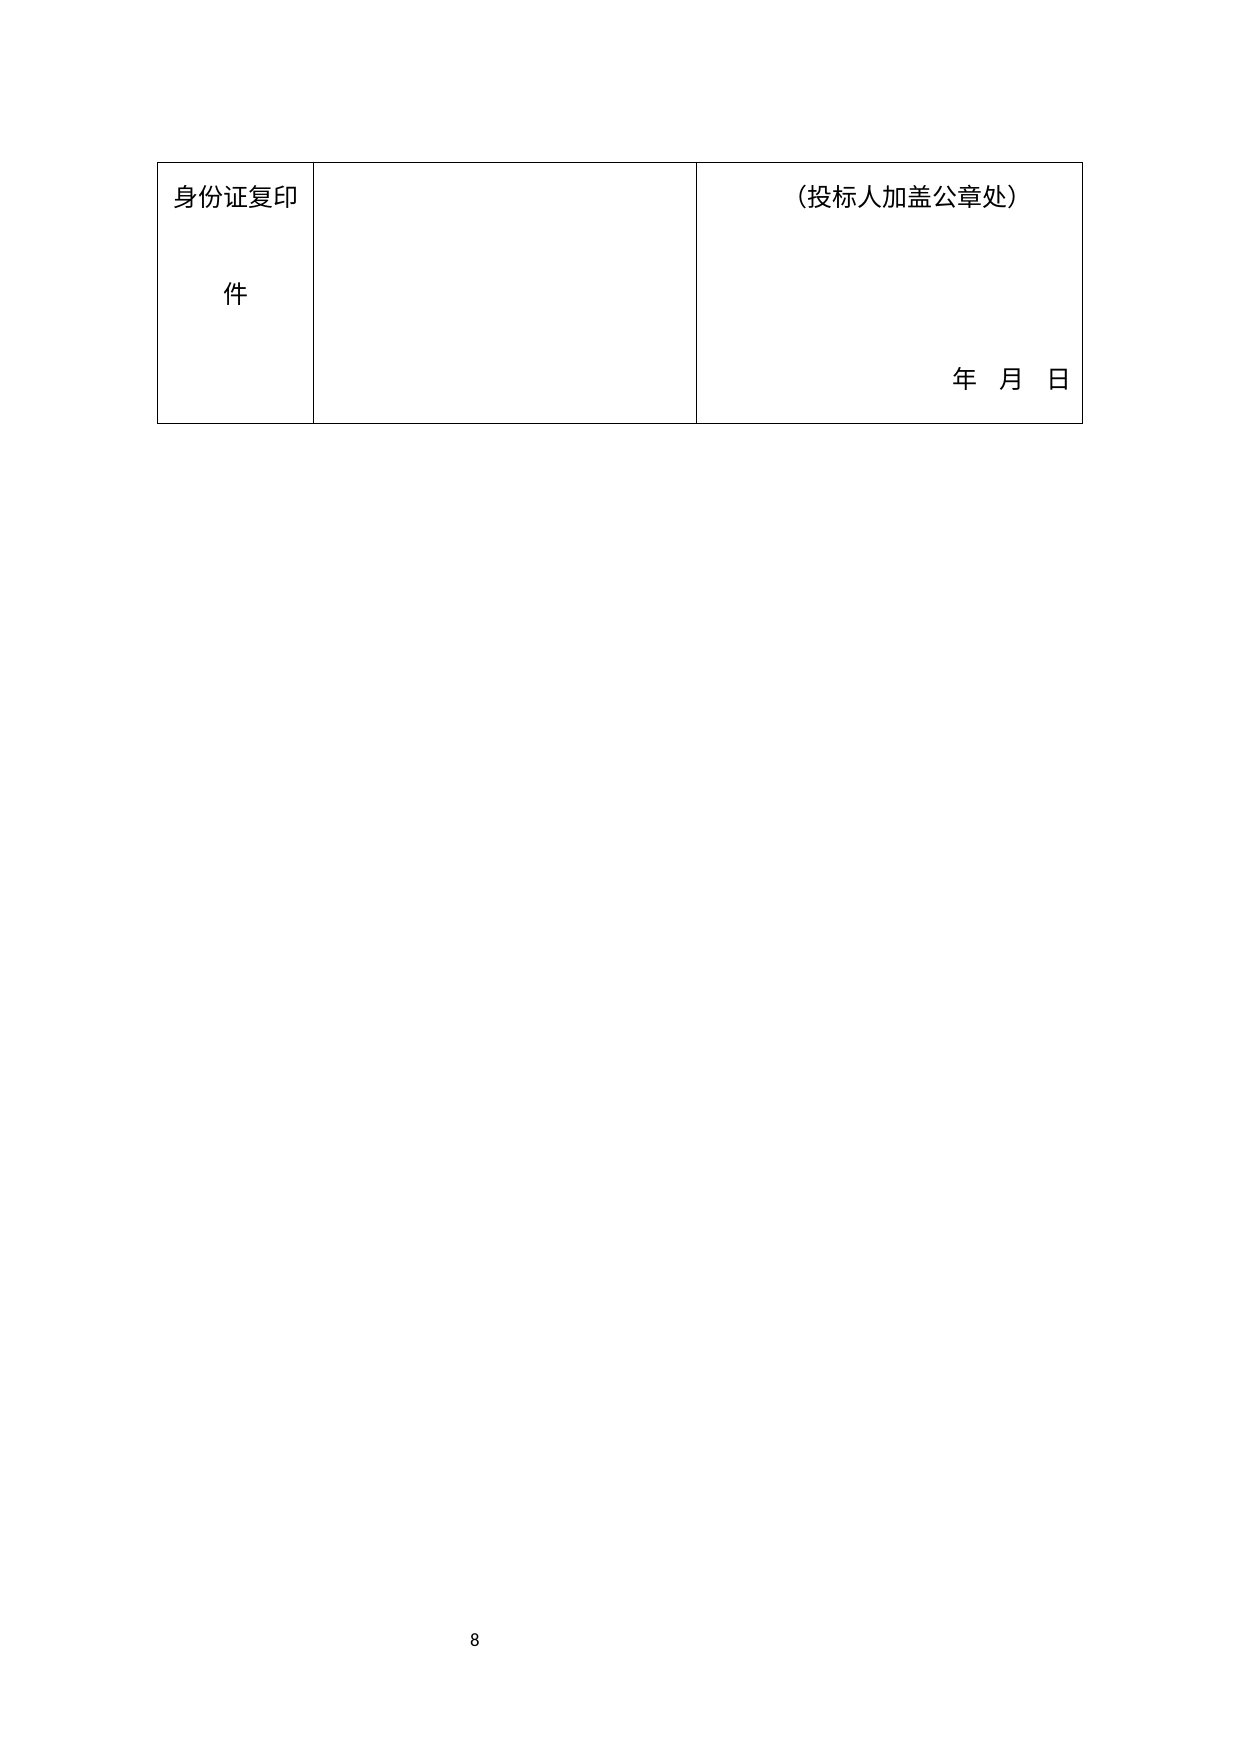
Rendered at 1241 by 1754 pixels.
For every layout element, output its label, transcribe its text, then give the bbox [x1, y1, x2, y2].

table_cell （投标人加盖公章处） 年 月 日 [697, 163, 1082, 423]
